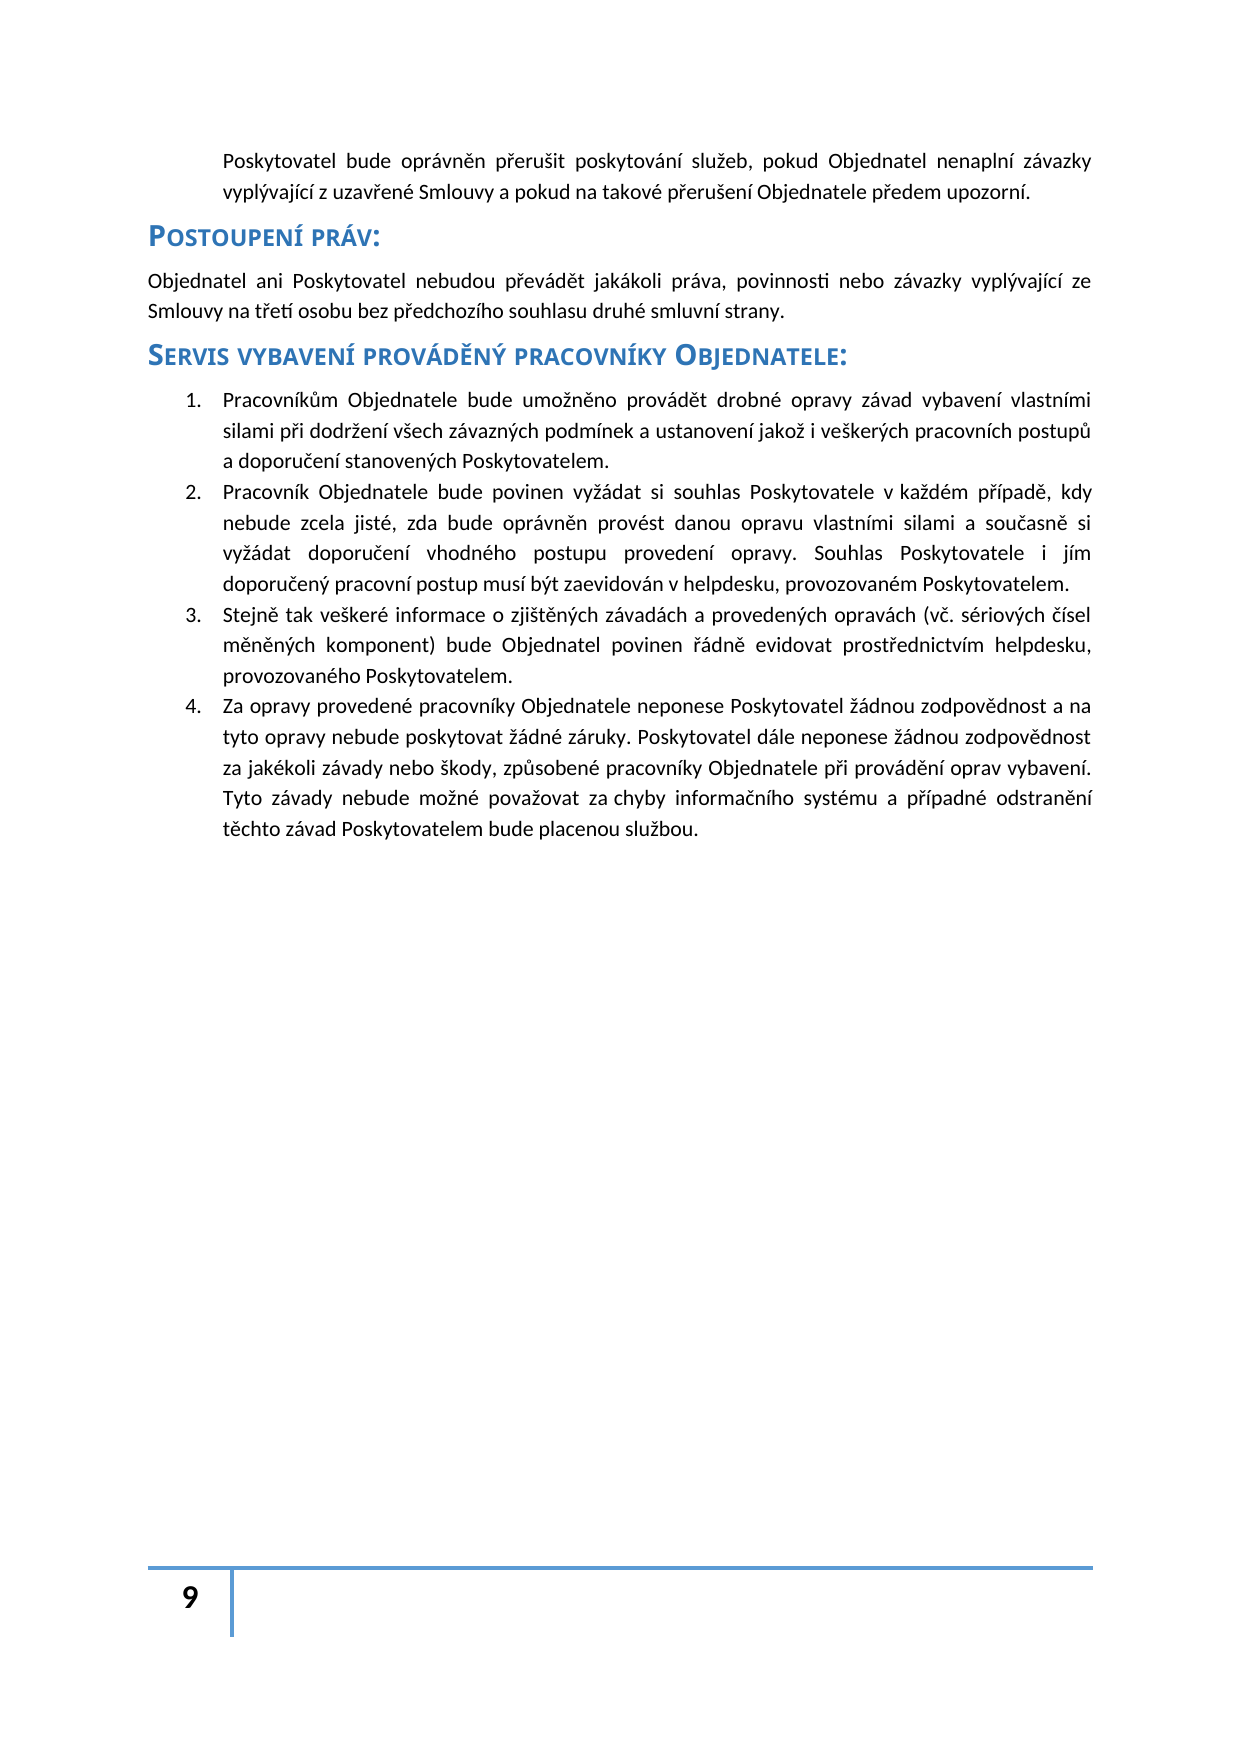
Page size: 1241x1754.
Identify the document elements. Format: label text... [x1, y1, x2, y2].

text Servis vybavení prováděný pracovníky Objednatele: [148, 334, 1092, 374]
list Za opravy provedené pracovníky Objednatele neponese Poskytovatel žádnou zodpovědnost a na tyto opravy nebude poskytovat žádné záruky. Poskytovatel dále neponese žádnou zodpovědnost za jakékoli závady nebo škody, způsobené pracovníky Objednatele při provádění oprav vybavení. Tyto závady nebude možné považovat za chyby informačního systému a případné odstranění těchto závad Poskytovatelem bude placenou službou. [185, 693, 1092, 842]
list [185, 148, 1092, 205]
text Postoupení práv: [148, 215, 1092, 255]
list Stejně tak veškeré informace o zjištěných závadách a provedených opravách (vč. sériových čísel měněných komponent) bude Objednatel povinen řádně evidovat prostřednictvím helpdesku, provozovaného Poskytovatelem. [185, 601, 1092, 689]
text Objednatel ani Poskytovatel nebudou převádět jakákoli práva, povinnosti nebo závazky vyplývající ze Smlouvy na třetí osobu bez předchozího souhlasu druhé smluvní strany. [148, 267, 1092, 324]
list Pracovníkům Objednatele bude umožněno provádět drobné opravy závad vybavení vlastními silami při dodržení všech závazných podmínek a ustanovení jakož i veškerých pracovních postupů a doporučení stanovených Poskytovatelem. [185, 386, 1092, 474]
list Pracovník Objednatele bude povinen vyžádat si souhlas Poskytovatele v každém případě, kdy nebude zcela jisté, zda bude oprávněn provést danou opravu vlastními silami a současně si vyžádat doporučení vhodného postupu provedení opravy. Souhlas Poskytovatele i jím doporučený pracovní postup musí být zaevidován v helpdesku, provozovaném Poskytovatelem. [185, 478, 1092, 597]
